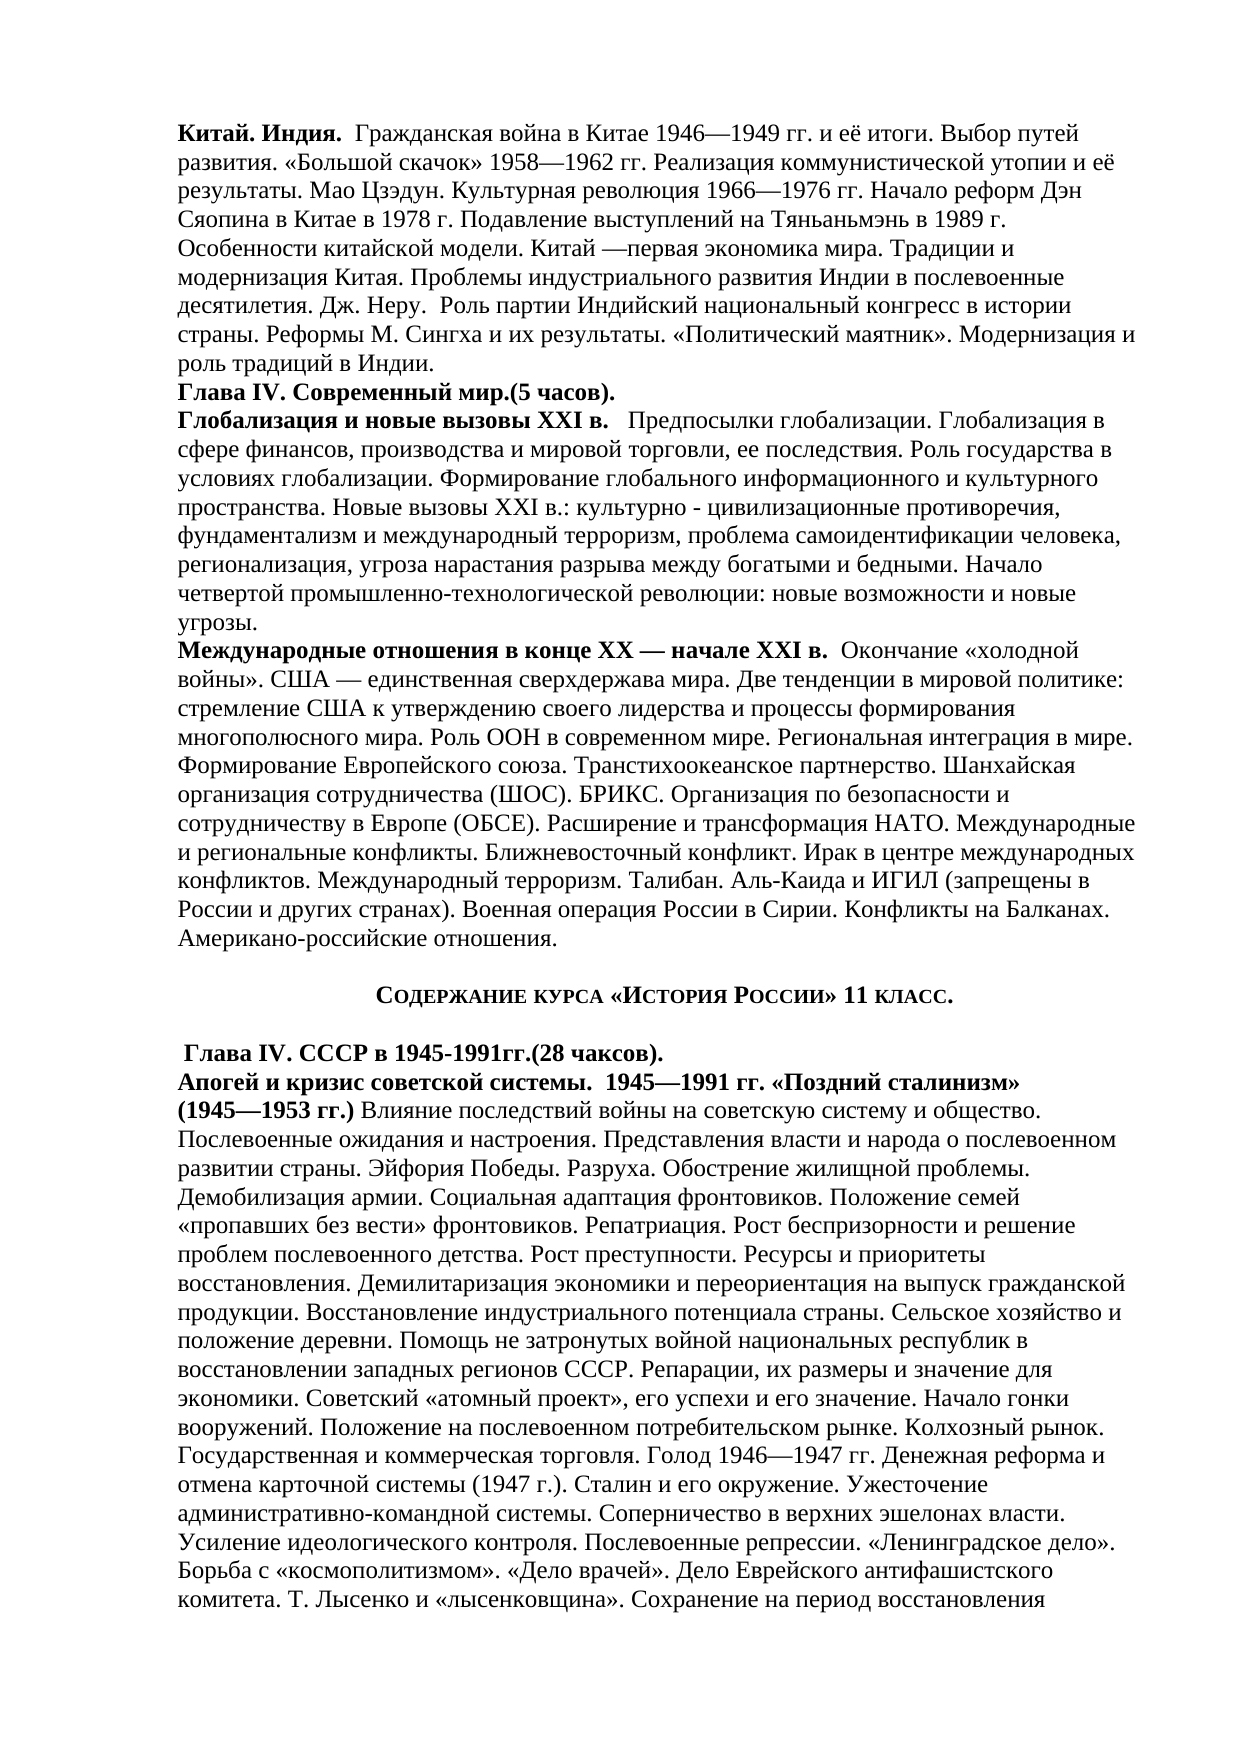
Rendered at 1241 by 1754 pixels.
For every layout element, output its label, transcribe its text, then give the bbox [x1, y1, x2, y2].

text Глобализация и новые вызовы XXI в. Предпосылки глобализации. Глобализация в сфере финансов, производства и мировой торговли, ее последствия. Роль государства в условиях глобализации. Формирование глобального информационного и культурного пространства. Новые вызовы XXI в.: культурно - цивилизационные противоречия, фундаментализм и международный терроризм, проблема самоидентификации человека, регионализация, угроза нарастания разрыва между богатыми и бедными. Начало четвертой промышленно-технологической революции: новые возможности и новые угрозы. [177, 406, 1152, 636]
text Глава IV. Современный мир.(5 часов). [177, 377, 1152, 406]
text Китай. Индия. Гражданская война в Китае 1946—1949 гг. и её итоги. Выбор путей развития. «Большой скачок» 1958—1962 гг. Реализация коммунистической утопии и её результаты. Мао Цзэдун. Культурная революция 1966—1976 гг. Начало реформ Дэн Сяопина в Китае в 1978 г. Подавление выступлений на Тяньаньмэнь в 1989 г. Особенности китайской модели. Китай —первая экономика мира. Традиции и модернизация Китая. Проблемы индустриального развития Индии в послевоенные десятилетия. Дж. Неру. Роль партии Индийский национальный конгресс в истории страны. Реформы М. Сингха и их результаты. «Политический маятник». Модернизация и роль традиций в Индии. [177, 118, 1152, 377]
text Международные отношения в конце XX — начале XXI в. Окончание «холодной войны». США — единственная сверхдержава мира. Две тенденции в мировой политике: стремление США к утверждению своего лидерства и процессы формирования многополюсного мира. Роль ООН в современном мире. Региональная интеграция в мире. Формирование Европейского союза. Транстихоокеанское партнерство. Шанхайская организация сотрудничества (ШОС). БРИКС. Организация по безопасности и сотрудничеству в Европе (ОБСЕ). Расширение и трансформация НАТО. Международные и региональные конфликты. Ближневосточный конфликт. Ирак в центре международных конфликтов. Международный терроризм. Талибан. Аль-Каида и ИГИЛ (запрещены в России и других странах). Военная операция России в Сирии. Конфликты на Балканах. Американо-российские отношения. [177, 636, 1152, 952]
text Содержание курса «История России» 11 класс. [177, 981, 1152, 1009]
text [177, 1067, 1152, 1613]
text Глава IV. СССР в 1945-1991гг.(28 чаксов). [177, 1038, 1152, 1067]
